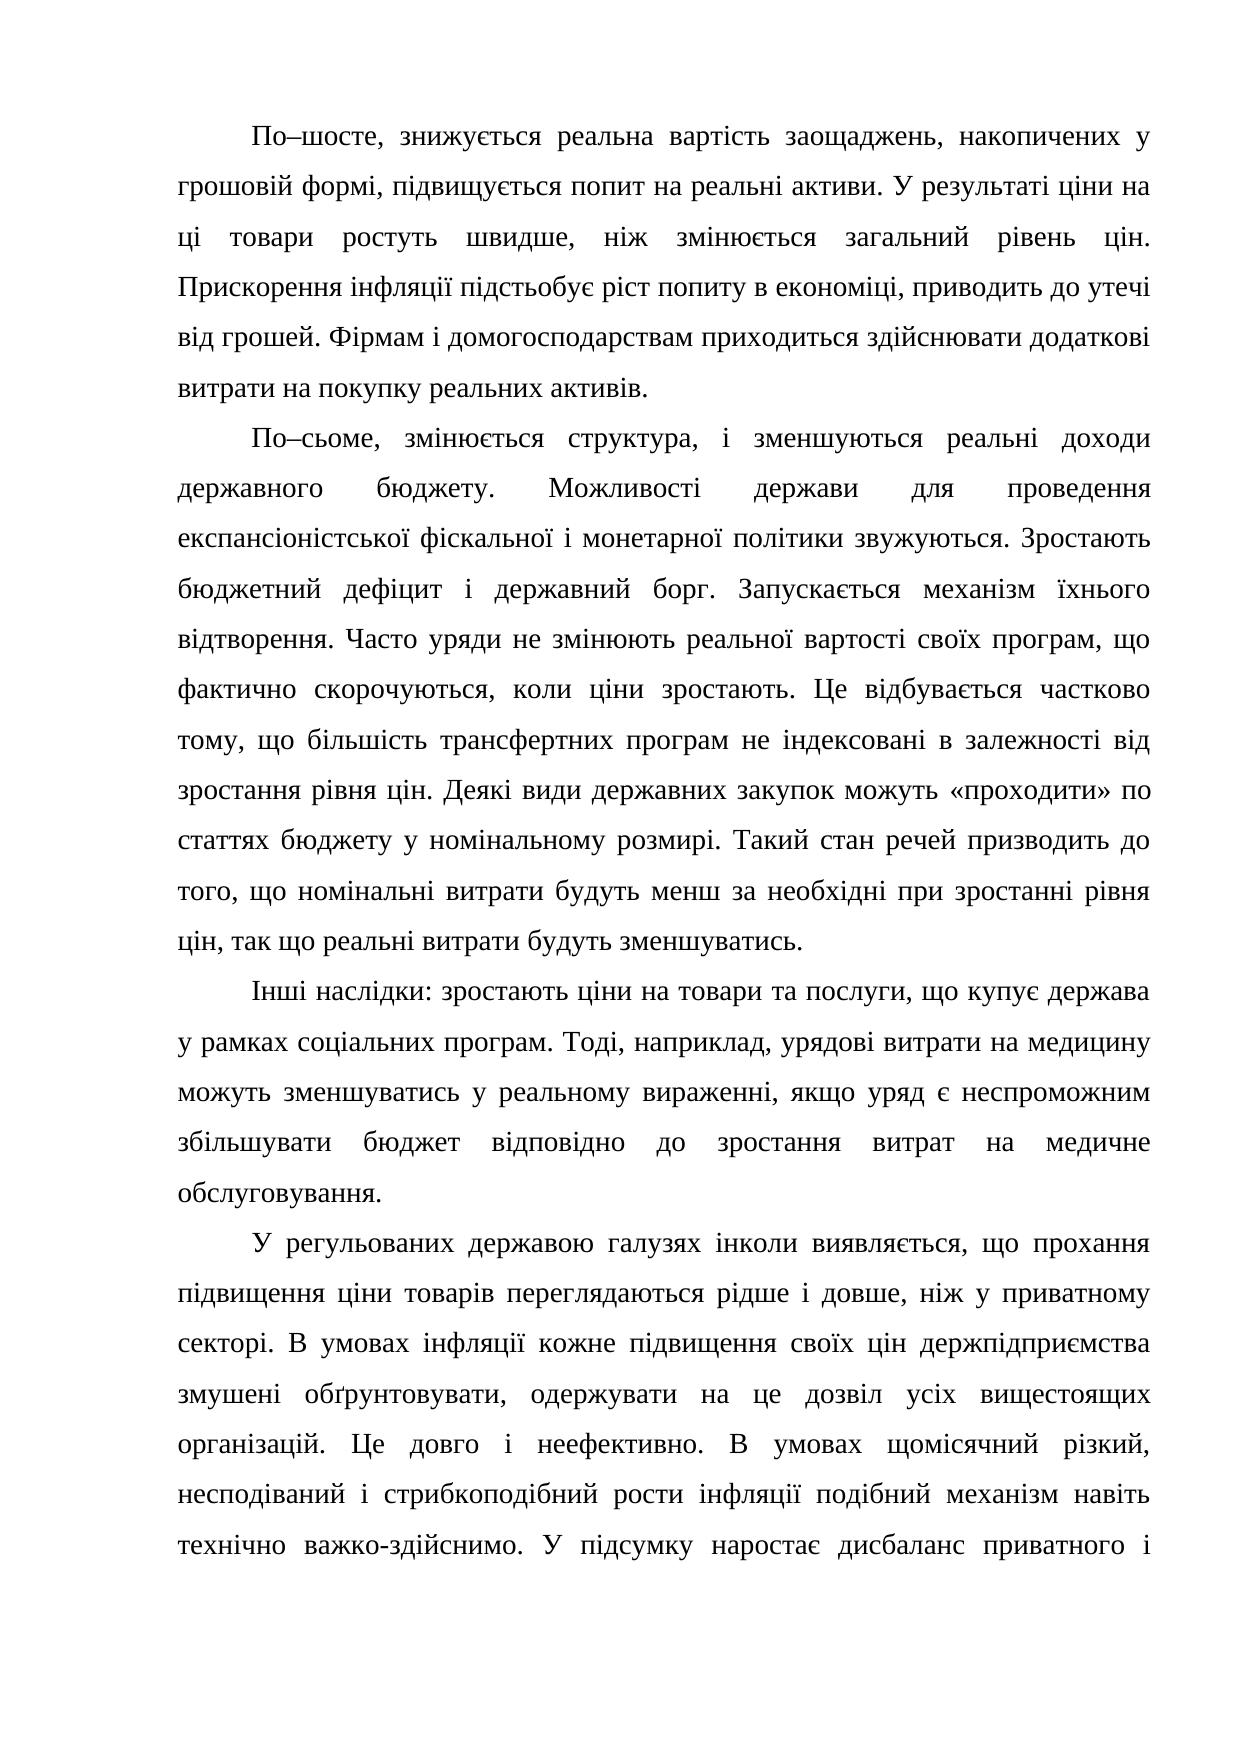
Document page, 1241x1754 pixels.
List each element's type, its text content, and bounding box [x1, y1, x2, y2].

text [177, 1225, 1152, 1560]
text По–сьоме, змінюється структура, і зменшуються реальні доходи державного бюджету. Можливості держави для проведення експансіоністської фіскальної і монетарної політики звужуються. Зростають бюджетний дефіцит і державний борг. Запускається механізм їхнього відтворення. Часто уряди не змінюють реальної вартості своїх програм, що фактично скорочуються, коли ціни зростають. Це відбувається частково тому, що більшість трансфертних програм не індексовані в залежності від зростання рівня цін. Деякі види державних закупок можуть «проходити» по статтях бюджету у номінальному розмирі. Такий стан речей призводить до того, що номінальні витрати будуть менш за необхідні при зростанні рівня цін, так що реальні витрати будуть зменшуватись. [177, 420, 1152, 957]
text Iншi наслідки: зростають цiни на товари та послуги, що купує держава у рамках соціальних програм. Тоді, наприклад, урядові витрати на медицину можуть зменшуватись у реальному вираженні, якщо уряд є неспроможним збільшувати бюджет відповідно до зростання витрат на медичне обслуговування. [177, 973, 1152, 1208]
text По–шосте, знижується реальна вартість заощаджень, накопичених у грошовій формі, підвищується попит на реальні активи. У результаті ціни на ці товари ростуть швидше, ніж змінюється загальний рівень цін. Прискорення інфляції підстьобує ріст попиту в економіці, приводить до утечі від грошей. Фірмам і домогосподарствам приходиться здійснювати додаткові витрати на покупку реальних активів. [177, 118, 1152, 403]
